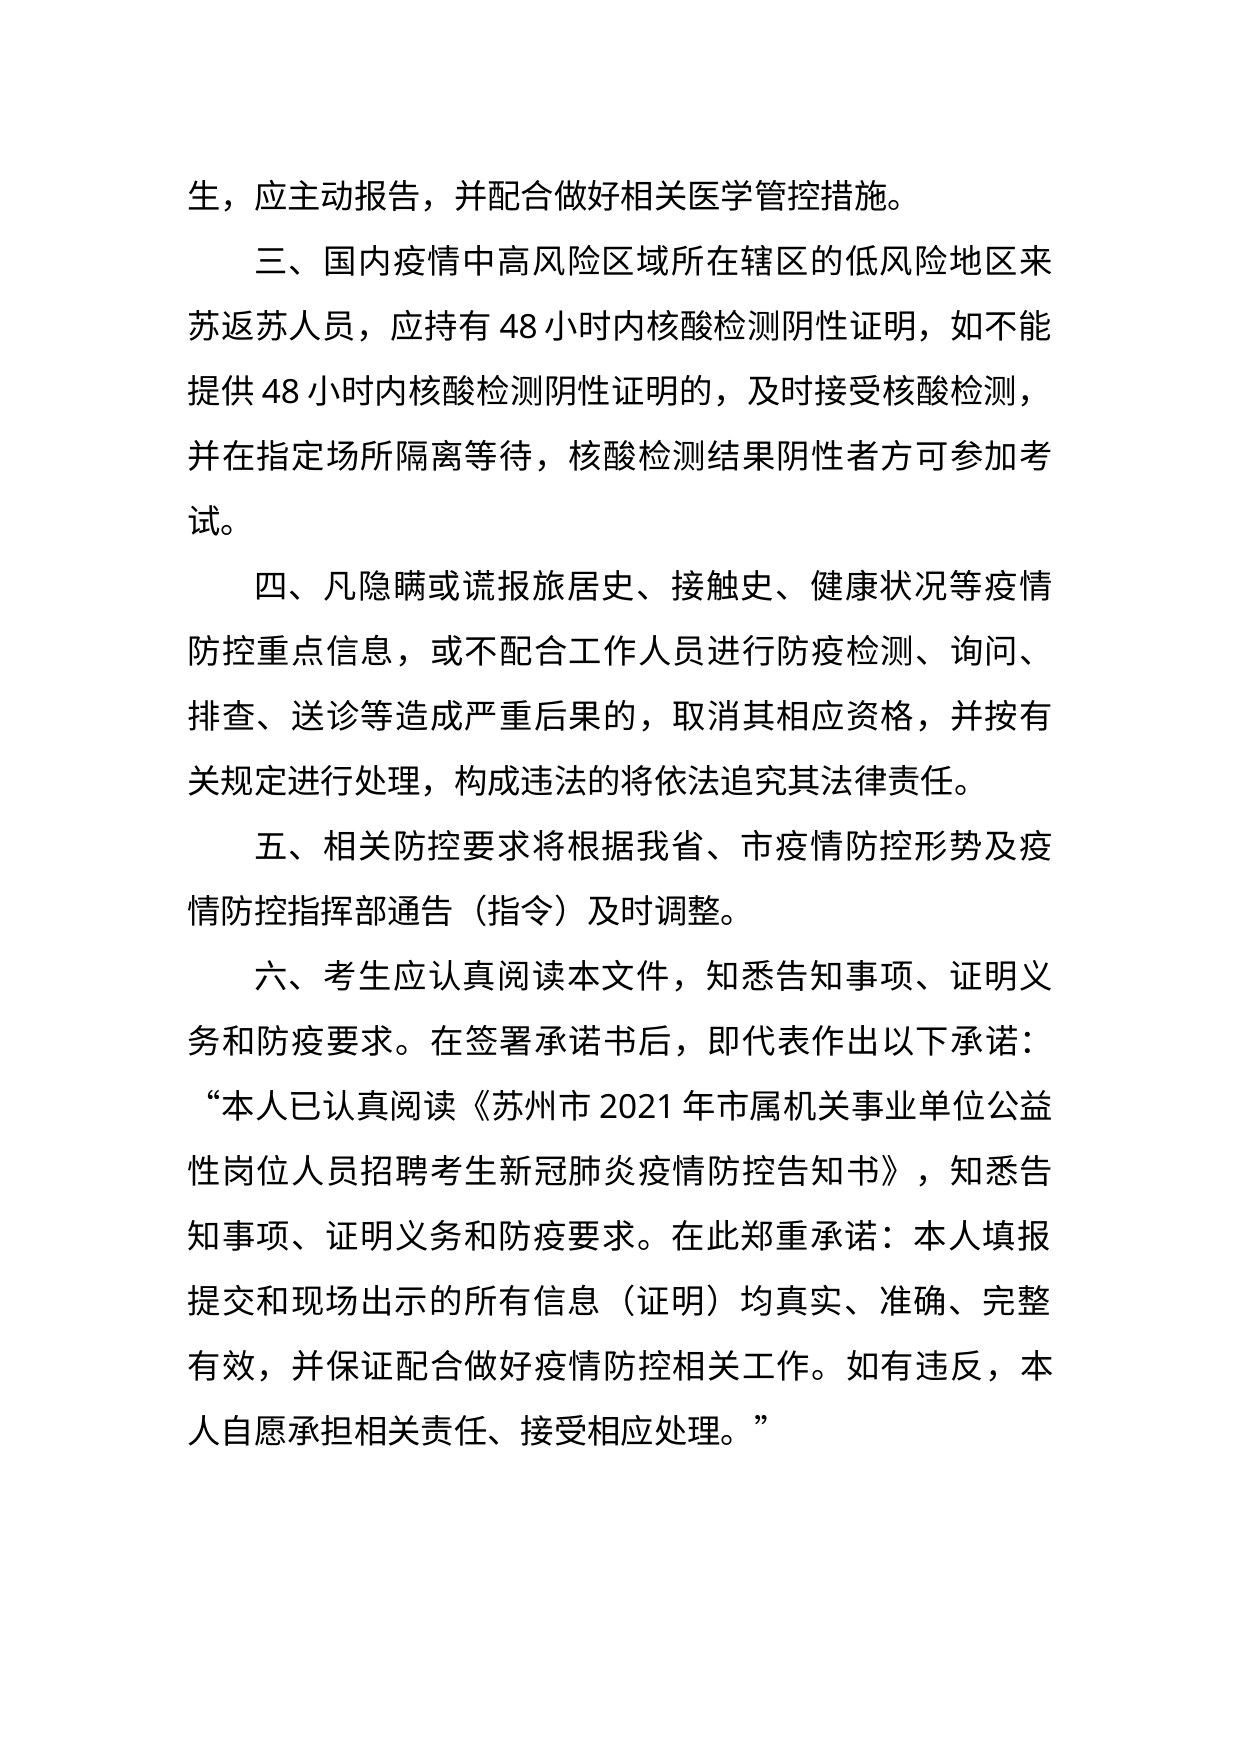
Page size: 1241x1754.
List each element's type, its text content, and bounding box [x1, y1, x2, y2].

text 四、凡隐瞒或谎报旅居史、接触史、健康状况等疫情防控重点信息，或不配合工作人员进行防疫检测、询问、排查、送诊等造成严重后果的，取消其相应资格，并按有关规定进行处理，构成违法的将依法追究其法律责任。 [187, 552, 1053, 812]
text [187, 162, 1053, 227]
text 三、国内疫情中高风险区域所在辖区的低风险地区来苏返苏人员，应持有48小时内核酸检测阴性证明，如不能提供48小时内核酸检测阴性证明的，及时接受核酸检测，并在指定场所隔离等待，核酸检测结果阴性者方可参加考试。 [187, 227, 1053, 552]
text 六、考生应认真阅读本文件，知悉告知事项、证明义务和防疫要求。在签署承诺书后，即代表作出以下承诺：“本人已认真阅读《苏州市2021年市属机关事业单位公益性岗位人员招聘考生新冠肺炎疫情防控告知书》，知悉告知事项、证明义务和防疫要求。在此郑重承诺：本人填报、提交和现场出示的所有信息（证明）均真实、准确、完整、有效，并保证配合做好疫情防控相关工作。如有违反，本人自愿承担相关责任、接受相应处理。” [187, 942, 1053, 1462]
text 五、相关防控要求将根据我省、市疫情防控形势及疫情防控指挥部通告（指令）及时调整。 [187, 812, 1053, 942]
